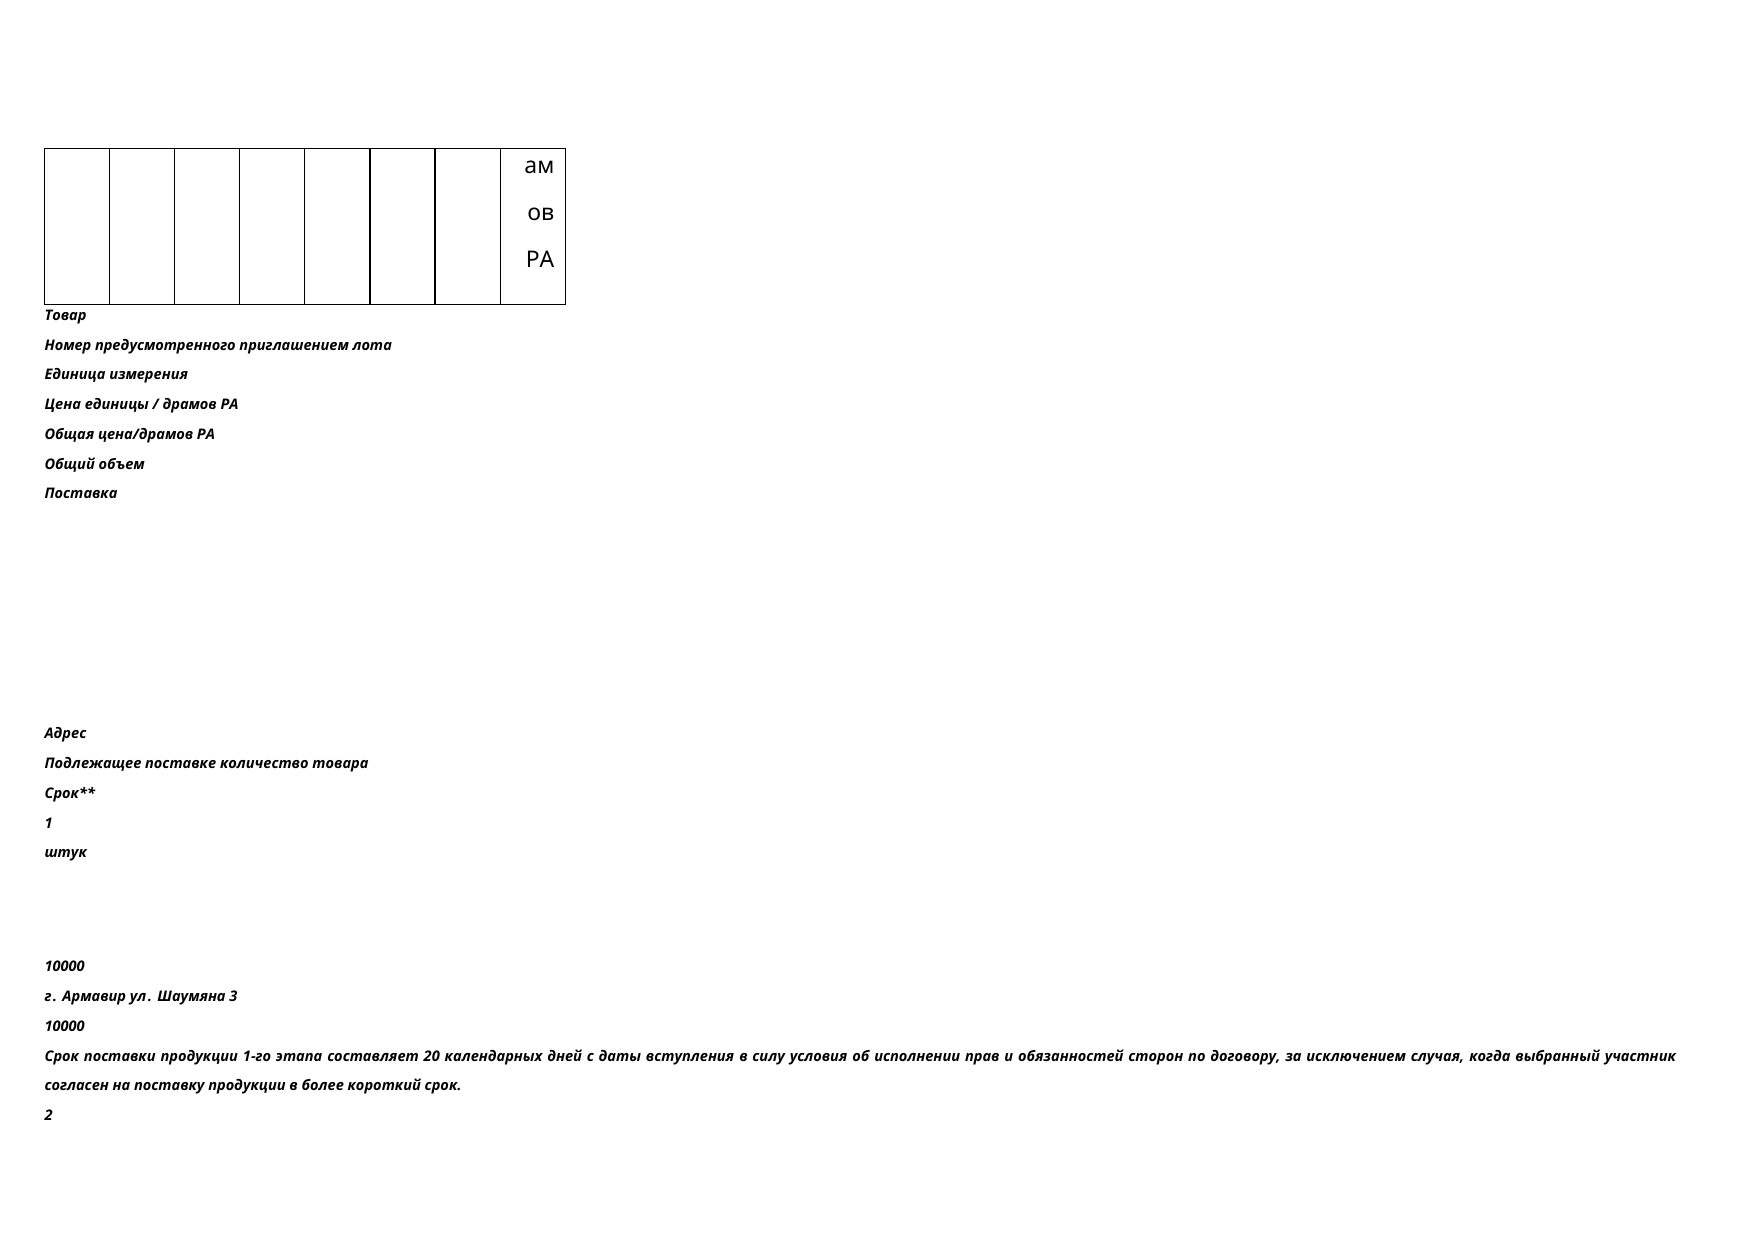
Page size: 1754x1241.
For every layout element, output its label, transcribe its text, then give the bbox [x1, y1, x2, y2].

text Драмов РА [511, 149, 554, 274]
